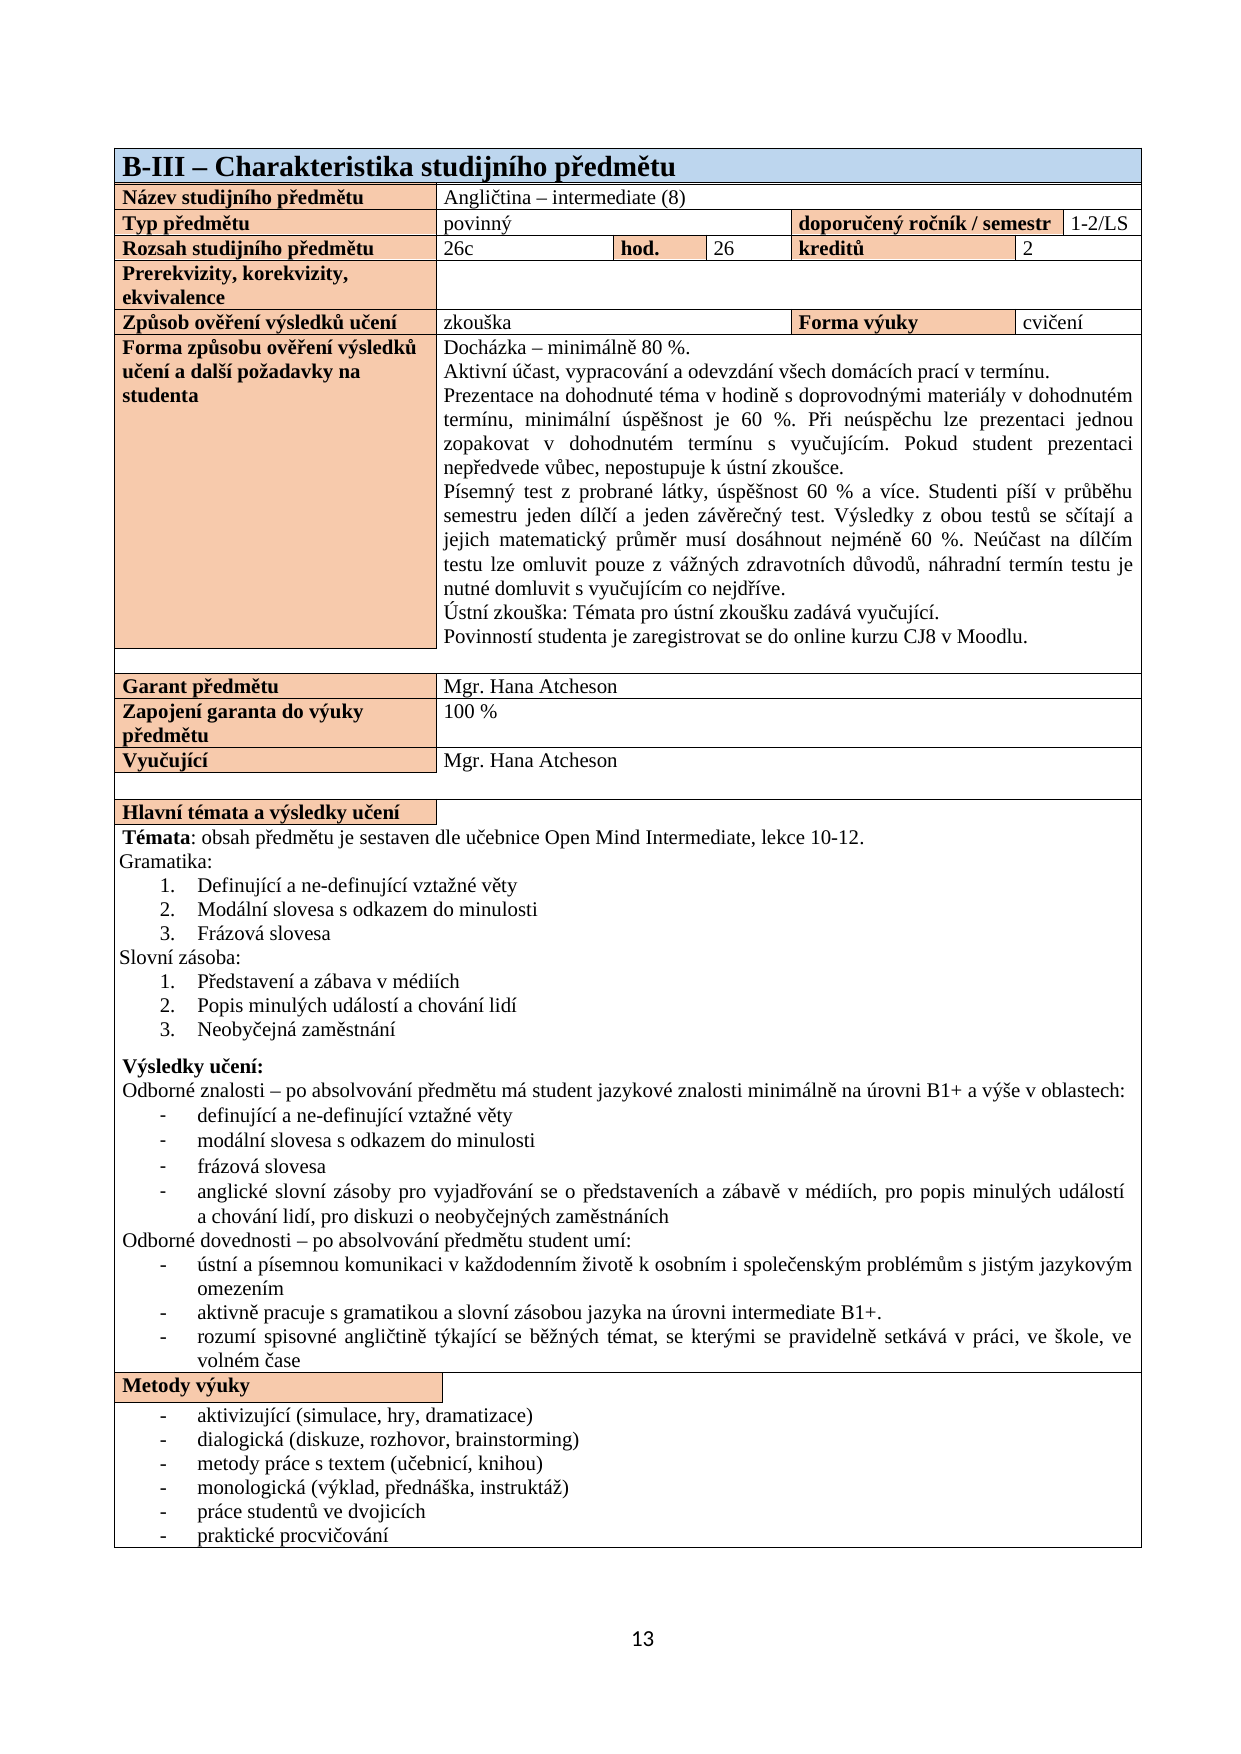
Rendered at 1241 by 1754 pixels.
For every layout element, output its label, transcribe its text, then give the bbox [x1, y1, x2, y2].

table_cell 26c [437, 236, 613, 259]
table_cell Mgr. Hana Atcheson [437, 674, 1141, 698]
table_cell Angličtina – intermediate (8) [437, 185, 1141, 209]
table_cell Témata: obsah předmětu je sestaven dle učebnice Open Mind Intermediate, lekce 10-12. Gramatika: Definující a ne-definující vztažné věty Modální slovesa s odkazem do minulosti Frázová slovesa Slovní zásoba: Představení a zábava v médiích Popis minulých událostí a chování lidí Neobyčejná zaměstnání Výsledky učení: Odborné znalosti – po absolvování předmětu má student jazykové znalosti minimálně na úrovni B1+ a výše v oblastech: definující a ne-definující vztažné věty modální slovesa s odkazem do minulosti frázová slovesa anglické slovní zásoby pro vyjadřování se o představeních a zábavě v médiích, pro popis minulých událostí a chování lidí, pro diskuzi o neobyčejných zaměstnáních Odborné dovednosti – po absolvování předmětu student umí: ústní a písemnou komunikaci v každodenním životě k osobním i společenským problémům s jistým jazykovým omezením aktivně pracuje s gramatikou a slovní zásobou jazyka na úrovni intermediate B1+. rozumí spisovné angličtině týkající se běžných témat, se kterými se pravidelně setkává v práci, ve škole, ve volném čase [115, 824, 1141, 1372]
table_cell Forma způsobu ověření výsledků učení a další požadavky na studenta [115, 335, 436, 648]
table_cell kreditů [792, 236, 1015, 259]
table_cell cvičení [1016, 310, 1141, 334]
table_cell [115, 648, 1141, 673]
table_cell [443, 1373, 1141, 1402]
table_cell Garant předmětu [115, 674, 436, 698]
table_header B-III – Charakteristika studijního předmětu [115, 149, 1141, 182]
table_cell Docházka – minimálně 80 %. Aktivní účast, vypracování a odevzdání všech domácích prací v termínu. Prezentace na dohodnuté téma v hodině s doprovodnými materiály v dohodnutém termínu, minimální úspěšnost je 60 %. Při neúspěchu lze prezentaci jednou zopakovat v dohodnutém termínu s vyučujícím. Pokud student prezentaci nepředvede vůbec, nepostupuje k ústní zkoušce. Písemný test z probrané látky, úspěšnost 60 % a více. Studenti píší v průběhu semestru jeden dílčí a jeden závěrečný test. Výsledky z obou testů se sčítají a jejich matematický průměr musí dosáhnout nejméně 60 %. Neúčast na dílčím testu lze omluvit pouze z vážných zdravotních důvodů, náhradní termín testu je nutné domluvit s vyučujícím co nejdříve. Ústní zkouška: Témata pro ústní zkoušku zadává vyučující. Povinností studenta je zaregistrovat se do online kurzu CJ8 v Moodlu. [437, 335, 1141, 648]
table_cell [437, 261, 1141, 309]
table_cell Mgr. Hana Atcheson [437, 748, 1141, 772]
table_cell [115, 772, 1141, 799]
table_cell [437, 800, 1141, 824]
table_cell Prerekvizity, korekvizity, ekvivalence [115, 261, 436, 309]
table_cell Forma výuky [792, 310, 1015, 334]
table_cell Hlavní témata a výsledky učení [115, 800, 436, 824]
table_cell 2 [1016, 236, 1141, 259]
table_cell Způsob ověření výsledků učení [115, 310, 436, 334]
table_cell Vyučující [115, 748, 436, 772]
table_cell aktivizující (simulace, hry, dramatizace) dialogická (diskuze, rozhovor, brainstorming) metody práce s textem (učebnicí, knihou) monologická (výklad, přednáška, instruktáž) práce studentů ve dvojicích praktické procvičování [115, 1402, 1141, 1547]
table_cell Typ předmětu [115, 210, 436, 234]
table_cell 100 % [437, 699, 1141, 747]
table_cell 1-2/LS [1064, 210, 1141, 234]
table_cell Metody výuky [115, 1373, 442, 1402]
table_cell Rozsah studijního předmětu [115, 236, 436, 259]
table_cell hod. [614, 236, 706, 259]
table_cell zkouška [437, 310, 791, 334]
table_cell Zapojení garanta do výuky předmětu [115, 699, 436, 747]
table_cell povinný [437, 210, 791, 234]
table_cell Název studijního předmětu [115, 185, 436, 209]
table_cell 26 [707, 236, 791, 259]
table_cell doporučený ročník / semestr [792, 210, 1063, 234]
